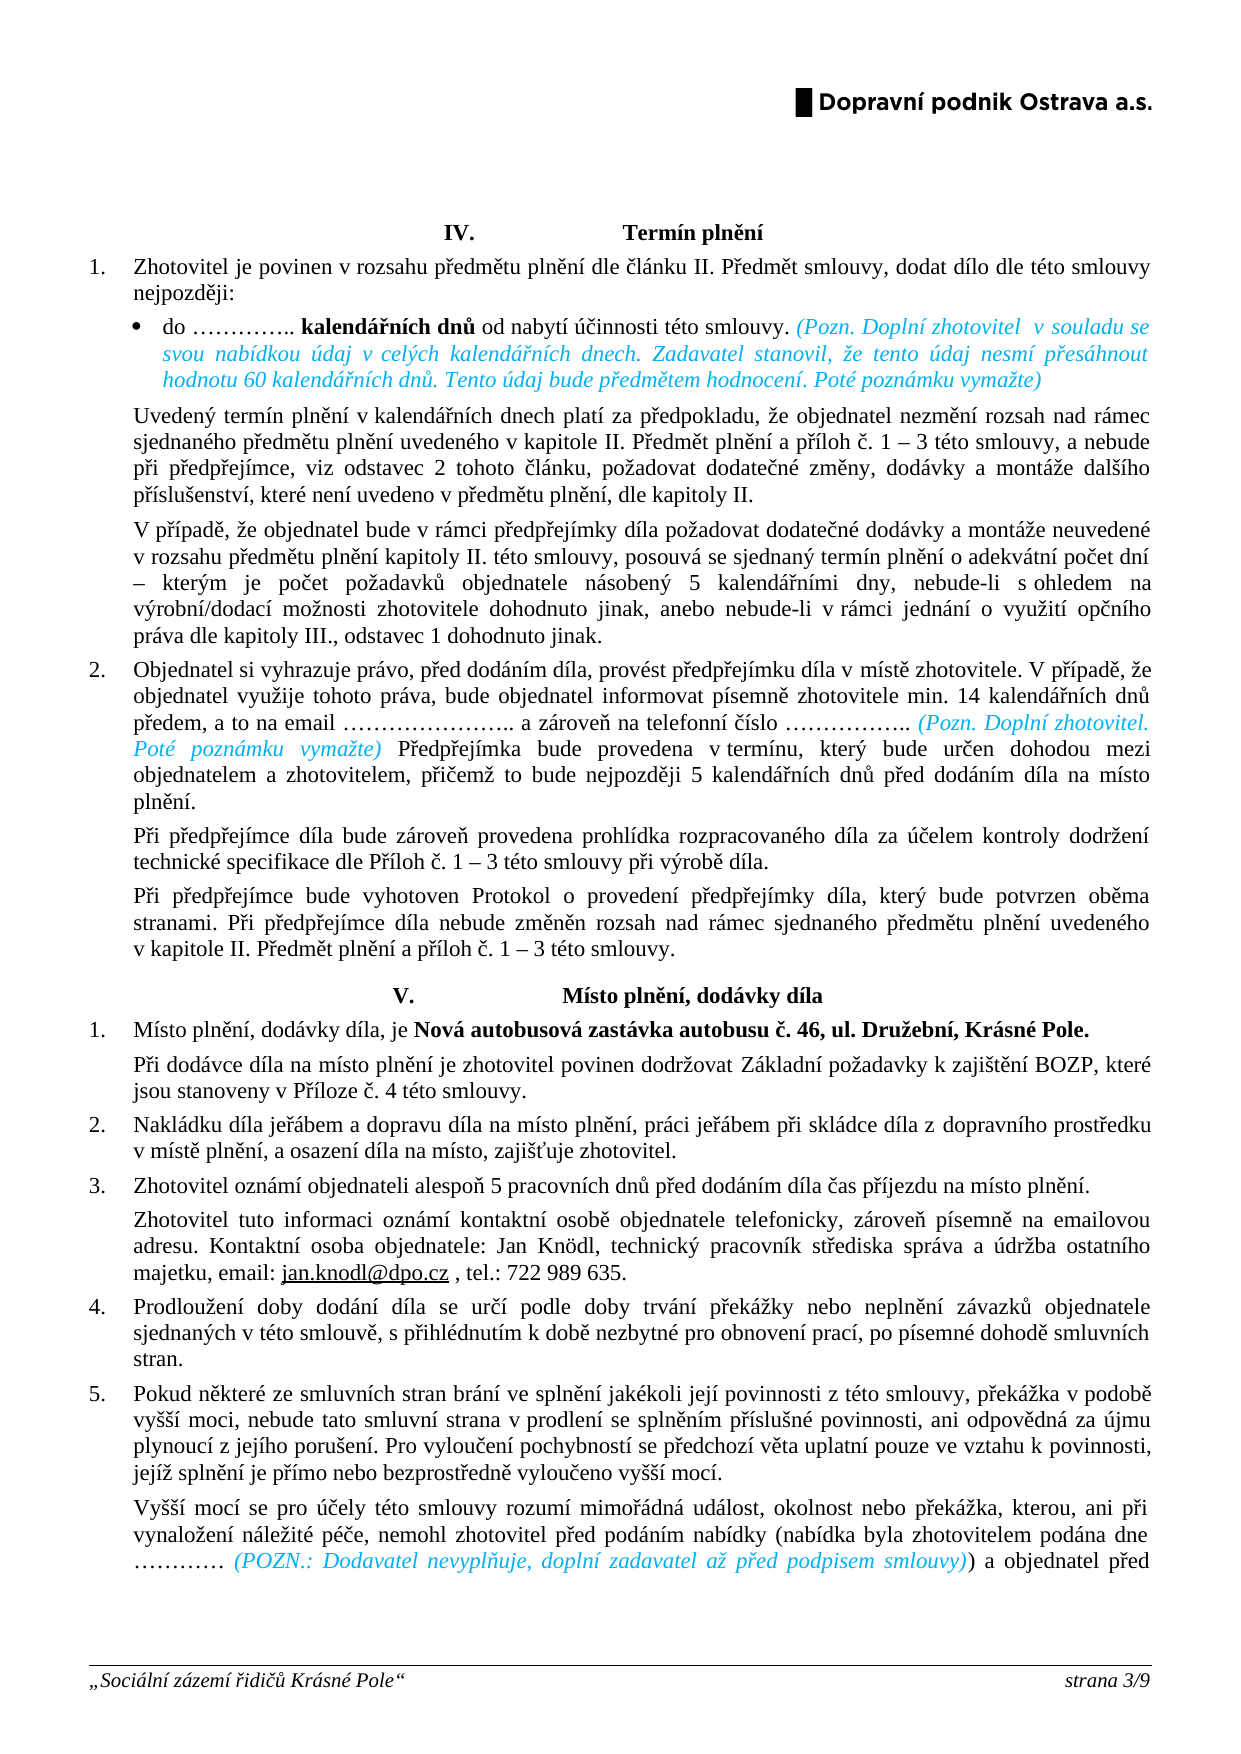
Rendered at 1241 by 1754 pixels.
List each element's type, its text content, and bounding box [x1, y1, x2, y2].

text Při předpřejímce bude vyhotoven Protokol o provedení předpřejímky díla, který bude potvrzen oběma stranami. Při předpřejímce díla nebude změněn rozsah nad rámec sjednaného předmětu plnění uvedeného v kapitole II. Předmět plnění a příloh č. 1 – 3 této smlouvy. [133, 882, 1152, 962]
list Zhotovitel oznámí objednateli alespoň 5 pracovních dnů před dodáním díla čas příjezdu na místo plnění. [89, 1172, 1152, 1198]
list Prodloužení doby dodání díla se určí podle doby trvání překážky nebo neplnění závazků objednatele sjednaných v této smlouvě, s přihlédnutím k době nezbytné pro obnovení prací, po písemné dohodě smluvních stran. [89, 1293, 1152, 1372]
list Nakládku díla jeřábem a dopravu díla na místo plnění, práci jeřábem při skládce díla z dopravního prostředku v místě plnění, a osazení díla na místo, zajišťuje zhotovitel. [89, 1111, 1152, 1164]
text Uvedený termín plnění v kalendářních dnech platí za předpokladu, že objednatel nezmění rozsah nad rámec sjednaného předmětu plnění uvedeného v kapitole II. Předmět plnění a příloh č. 1 – 3 této smlouvy, a nebude při předpřejímce, viz odstavec 2 tohoto článku, požadovat dodatečné změny, dodávky a montáže dalšího příslušenství, které není uvedeno v předmětu plnění, dle kapitoly II. [133, 402, 1152, 507]
list Objednatel si vyhrazuje právo, před dodáním díla, provést předpřejímku díla v místě zhotovitele. V případě, že objednatel využije tohoto práva, bude objednatel informovat písemně zhotovitele min. 14 kalendářních dnů předem, a to na email ………………….. a zároveň na telefonní číslo …………….. (Pozn. Doplní zhotovitel. Poté poznámku vymažte) Předpřejímka bude provedena v termínu, který bude určen dohodou mezi objednatelem a zhotovitelem, přičemž to bude nejpozději 5 kalendářních dnů před dodáním díla na místo plnění. [89, 656, 1152, 814]
subtitle Termín plnění [89, 218, 1149, 245]
text Zhotovitel tuto informaci oznámí kontaktní osobě objednatele telefonicky, zároveň písemně na emailovou adresu. Kontaktní osoba objednatele: Jan Knödl, technický pracovník střediska správa a údržba ostatního majetku, email: jan.knodl@dpo.cz , tel.: 722 989 635. [133, 1206, 1152, 1285]
list Místo plnění, dodávky díla, je Nová autobusová zastávka autobusu č. 46, ul. Družební, Krásné Pole. [89, 1017, 1152, 1043]
list Zhotovitel je povinen v rozsahu předmětu plnění dle článku II. Předmět smlouvy, dodat dílo dle této smlouvy nejpozději: [89, 253, 1152, 305]
picture [795, 88, 1152, 117]
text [133, 1494, 1149, 1573]
text V případě, že objednatel bude v rámci předpřejímky díla požadovat dodatečné dodávky a montáže neuvedené v rozsahu předmětu plnění kapitoly II. této smlouvy, posouvá se sjednaný termín plnění o adekvátní počet dní – kterým je počet požadavků objednatele násobený 5 kalendářními dny, nebude-li s ohledem na výrobní/dodací možnosti zhotovitele dohodnuto jinak, anebo nebude-li v rámci jednání o využití opčního práva dle kapitoly III., odstavec 1 dohodnuto jinak. [133, 516, 1152, 648]
list Pokud některé ze smluvních stran brání ve splnění jakékoli její povinnosti z této smlouvy, překážka v podobě vyšší moci, nebude tato smluvní strana v prodlení se splněním příslušné povinnosti, ani odpovědná za újmu plynoucí z jejího porušení. Pro vyloučení pochybností se předchozí věta uplatní pouze ve vztahu k povinnosti, jejíž splnění je přímo nebo bezprostředně vyloučeno vyšší mocí. [89, 1380, 1152, 1485]
subtitle Místo plnění, dodávky díla [89, 982, 1149, 1009]
list do ………….. kalendářních dnů od nabytí účinnosti této smlouvy. (Pozn. Doplní zhotovitel v souladu se svou nabídkou údaj v celých kalendářních dnech. Zadavatel stanovil, že tento údaj nesmí přesáhnout hodnotu 60 kalendářních dnů. Tento údaj bude předmětem hodnocení. Poté poznámku vymažte) [132, 313, 1152, 392]
text Při předpřejímce díla bude zároveň provedena prohlídka rozpracovaného díla za účelem kontroly dodržení technické specifikace dle Příloh č. 1 – 3 této smlouvy při výrobě díla. [133, 822, 1152, 875]
text Při dodávce díla na místo plnění je zhotovitel povinen dodržovat Základní požadavky k zajištění BOZP, které jsou stanoveny v Příloze č. 4 této smlouvy. [133, 1051, 1152, 1103]
